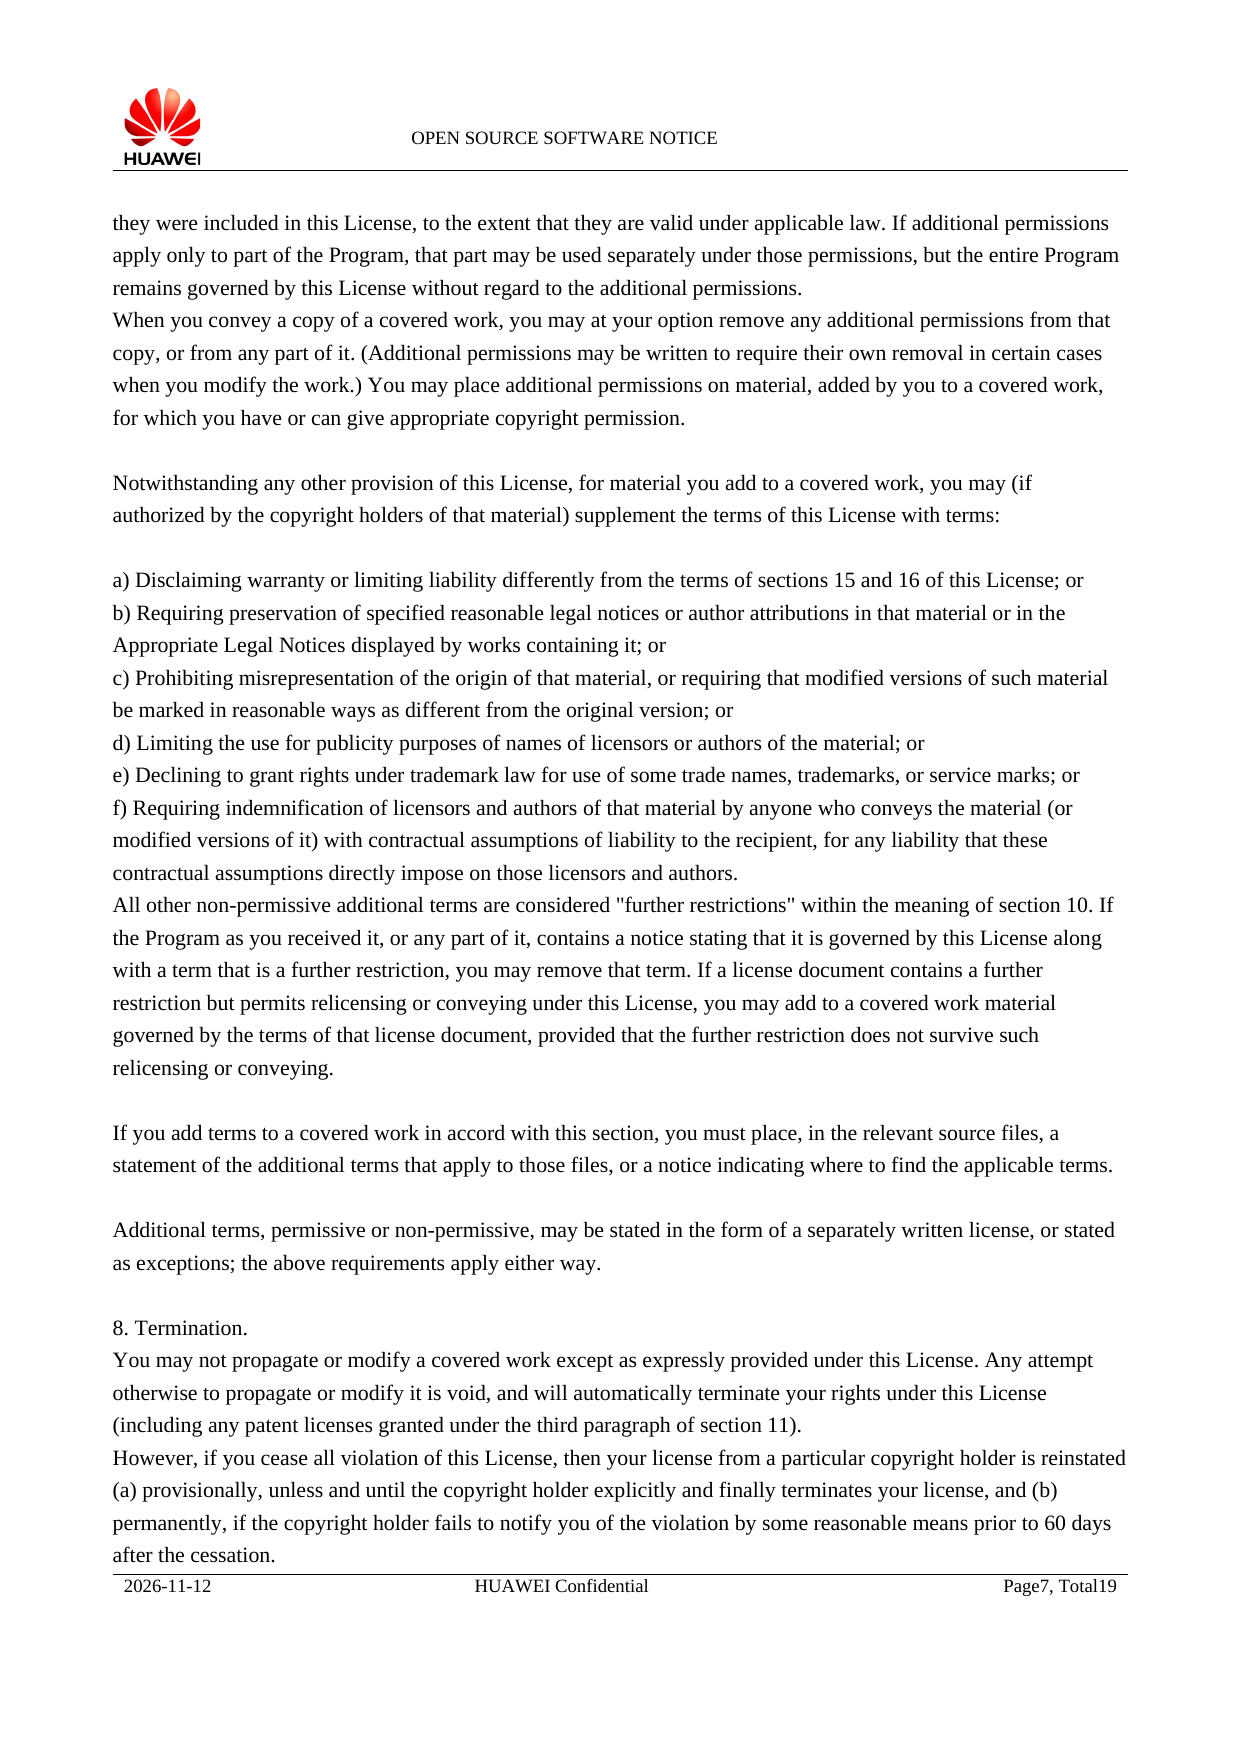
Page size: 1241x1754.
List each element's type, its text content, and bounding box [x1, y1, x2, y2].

picture [124, 88, 201, 165]
